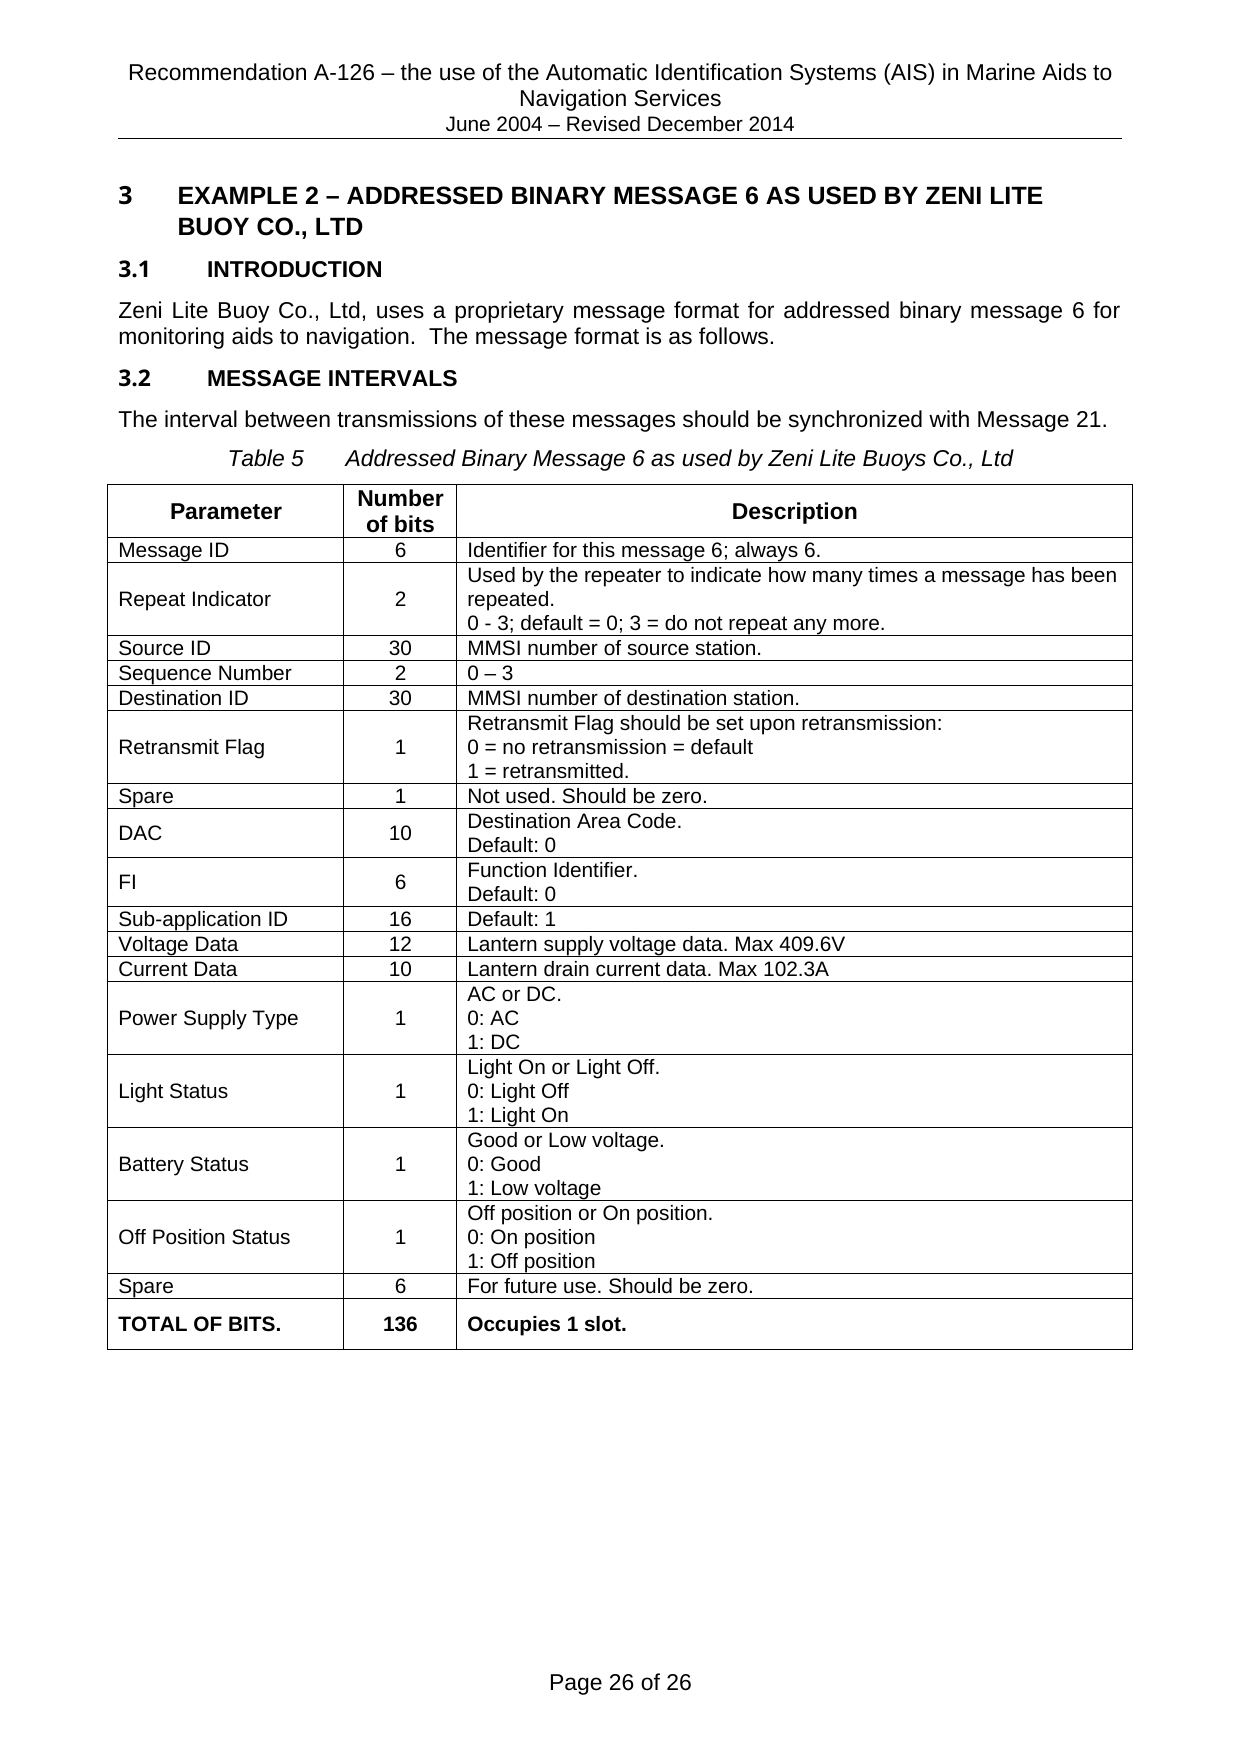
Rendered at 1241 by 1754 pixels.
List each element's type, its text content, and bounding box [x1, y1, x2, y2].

table_cell Not used. Should be zero. [457, 784, 1132, 808]
table_cell 30 [344, 686, 456, 710]
table_cell 1 [344, 1055, 456, 1127]
table_cell Lantern supply voltage data. Max 409.6V [457, 932, 1132, 956]
subtitle MESSAGE INTERVALS [118, 362, 1122, 393]
table_cell Retransmit Flag should be set upon retransmission: 0 = no retransmission = default 1 = retransmitted. [457, 711, 1132, 783]
table_cell 12 [344, 932, 456, 956]
table_cell Off position or On position. 0: On position 1: Off position [457, 1201, 1132, 1273]
table_cell MMSI number of destination station. [457, 686, 1132, 710]
table_cell Voltage Data [108, 932, 343, 956]
table_cell 0 – 3 [457, 661, 1132, 685]
table_cell 10 [344, 957, 456, 981]
table_cell Sequence Number [108, 661, 343, 685]
table_cell Retransmit Flag [108, 711, 343, 783]
text Zeni Lite Buoy Co., Ltd, uses a proprietary message format for addressed binary message 6 for monitoring aids to navigation. The message format is as follows. [118, 297, 1122, 349]
table_cell 1 [344, 1128, 456, 1200]
table_cell Spare [108, 784, 343, 808]
table_cell 1 [344, 784, 456, 808]
table_header Number of bits [344, 485, 456, 537]
table_cell Default: 1 [457, 907, 1132, 931]
table_cell 6 [344, 1274, 456, 1298]
table_cell Off Position Status [108, 1201, 343, 1273]
table_cell Destination Area Code. Default: 0 [457, 809, 1132, 857]
table_cell Power Supply Type [108, 982, 343, 1054]
text The interval between transmissions of these messages should be synchronized with Message 21. [118, 406, 1122, 432]
table_cell Occupies 1 slot. [457, 1299, 1132, 1349]
table_cell Light On or Light Off. 0: Light Off 1: Light On [457, 1055, 1132, 1127]
table_cell AC or DC. 0: AC 1: DC [457, 982, 1132, 1054]
subtitle Example 2 – Addressed Binary Message 6 as used by Zeni Lite Buoy Co., Ltd [118, 178, 1122, 241]
table_cell Identifier for this message 6; always 6. [457, 538, 1132, 562]
table_cell Source ID [108, 636, 343, 660]
table_cell 6 [344, 858, 456, 906]
table_cell 16 [344, 907, 456, 931]
table_cell 6 [344, 538, 456, 562]
table_header Description [457, 485, 1132, 537]
table_cell 30 [344, 636, 456, 660]
table_cell Spare [108, 1274, 343, 1298]
table_cell Destination ID [108, 686, 343, 710]
table_cell Good or Low voltage. 0: Good 1: Low voltage [457, 1128, 1132, 1200]
table_cell TOTAL OF BITS. [108, 1299, 343, 1349]
table_cell Current Data [108, 957, 343, 981]
table_cell 1 [344, 711, 456, 783]
table_cell Repeat Indicator [108, 563, 343, 635]
text Addressed Binary Message 6 as used by Zeni Lite Buoys Co., Ltd [118, 444, 1122, 471]
table_cell 10 [344, 809, 456, 857]
table_cell Message ID [108, 538, 343, 562]
subtitle INTRODUCTION [118, 253, 1122, 284]
table_cell For future use. Should be zero. [457, 1274, 1132, 1298]
table_cell MMSI number of source station. [457, 636, 1132, 660]
table_cell Lantern drain current data. Max 102.3A [457, 957, 1132, 981]
table_cell 1 [344, 1201, 456, 1273]
table_cell Function Identifier. Default: 0 [457, 858, 1132, 906]
table_cell FI [108, 858, 343, 906]
table_cell Used by the repeater to indicate how many times a message has been repeated. 0 - 3; default = 0; 3 = do not repeat any more. [457, 563, 1132, 635]
table_cell DAC [108, 809, 343, 857]
table_cell 1 [344, 982, 456, 1054]
table_cell 2 [344, 563, 456, 635]
table_cell Sub-application ID [108, 907, 343, 931]
table_cell 136 [344, 1299, 456, 1349]
table_cell 2 [344, 661, 456, 685]
table_header Parameter [108, 485, 343, 537]
table_cell Light Status [108, 1055, 343, 1127]
table_cell Battery Status [108, 1128, 343, 1200]
